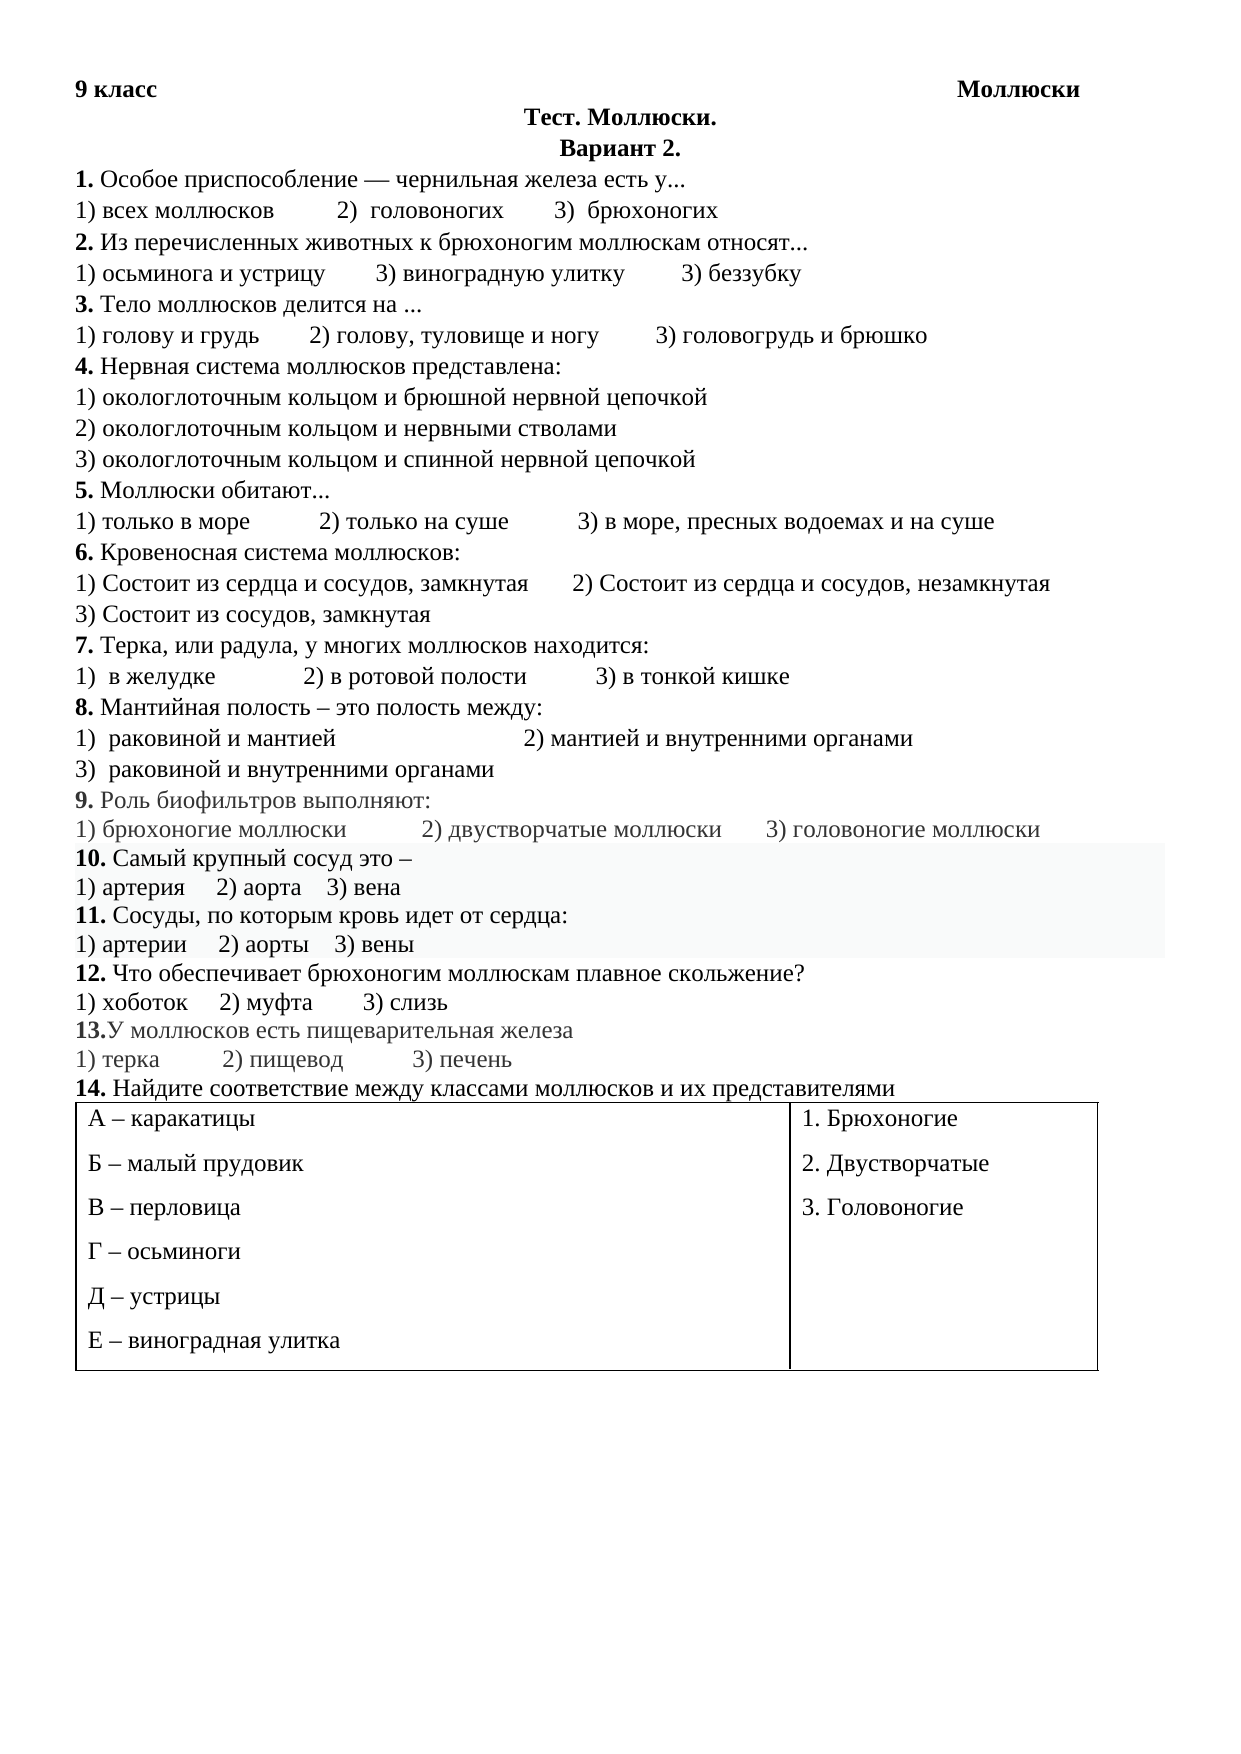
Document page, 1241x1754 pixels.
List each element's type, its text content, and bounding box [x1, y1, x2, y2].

text 1) раковиной и мантией 2) мантией и внутренними органами [75, 723, 1165, 752]
text 1. Особое приспособление — чернильная железа есть у... [75, 164, 1165, 193]
text 3) Состоит из сосудов, замкнутая [75, 599, 1165, 628]
text 3) раковиной и внутренними органами [75, 754, 1165, 783]
text 2. Из перечисленных животных к брюхоногим моллюскам относят... [75, 227, 1165, 255]
text 1) хоботок 2) муфта 3) слизь [75, 987, 1165, 1015]
text 1) артерия 2) аорта 3) вена [75, 872, 1165, 900]
text 1) в желудке 2) в ротовой полости 3) в тонкой кишке [75, 661, 1165, 690]
text 5. Моллюски обитают... [75, 475, 1165, 504]
text 12. Что обеспечивает брюхоногим моллюскам плавное скольжение? [75, 958, 1165, 987]
text 1) Состоит из сердца и сосудов, замкнутая 2) Состоит из сердца и сосудов, незамкнутая [75, 568, 1165, 597]
text 1) всех моллюсков 2) головоногих 3) брюхоногих [75, 196, 1165, 224]
text 9. Роль биофильтров выполняют: [75, 785, 1165, 814]
text 1) только в море 2) только на суше 3) в море, пресных водоемах и на суше [75, 506, 1165, 535]
text 13.У моллюсков есть пищеварительная железа 1) терка 2) пищевод 3) печень 14. Найдите соответствие между классами моллюсков и их представителями [75, 1015, 1165, 1102]
text 10. Самый крупный сосуд это – [75, 843, 1165, 872]
text 1) голову и грудь 2) голову, туловище и ногу 3) головогрудь и брюшко [75, 320, 1165, 348]
text 11. Сосуды, по которым кровь идет от сердца: [75, 900, 1165, 929]
text 4. Нервная система моллюсков представлена: [75, 351, 1165, 379]
text 1) артерии 2) аорты 3) вены [75, 929, 1165, 958]
text 3) окологлоточным кольцом и спинной нервной цепочкой [75, 444, 1165, 473]
table_header А – каракатицы Б – малый прудовик В – перловица Г – осьминоги Д – устрицы Е – виноградная улитка [77, 1103, 789, 1369]
text 8. Мантийная полость – это полость между: [75, 692, 1165, 721]
text Тест. Моллюски. [75, 102, 1165, 131]
text 7. Терка, или радула, у многих моллюсков находится: [75, 630, 1165, 659]
text Вариант 2. [75, 133, 1165, 162]
text 6. Кровеносная система моллюсков: [75, 537, 1165, 566]
text 3. Тело моллюсков делится на ... [75, 289, 1165, 317]
text 2) окологлоточным кольцом и нервными стволами [75, 413, 1165, 442]
text 1) брюхоногие моллюски 2) двустворчатые моллюски 3) головоногие моллюски [75, 814, 1165, 843]
table_header 1. Брюхоногие 2. Двустворчатые 3. Головоногие [791, 1103, 1097, 1369]
text 1) окологлоточным кольцом и брюшной нервной цепочкой [75, 382, 1165, 411]
text 1) осьминога и устрицу 3) виноградную улитку 3) беззубку [75, 258, 1165, 286]
